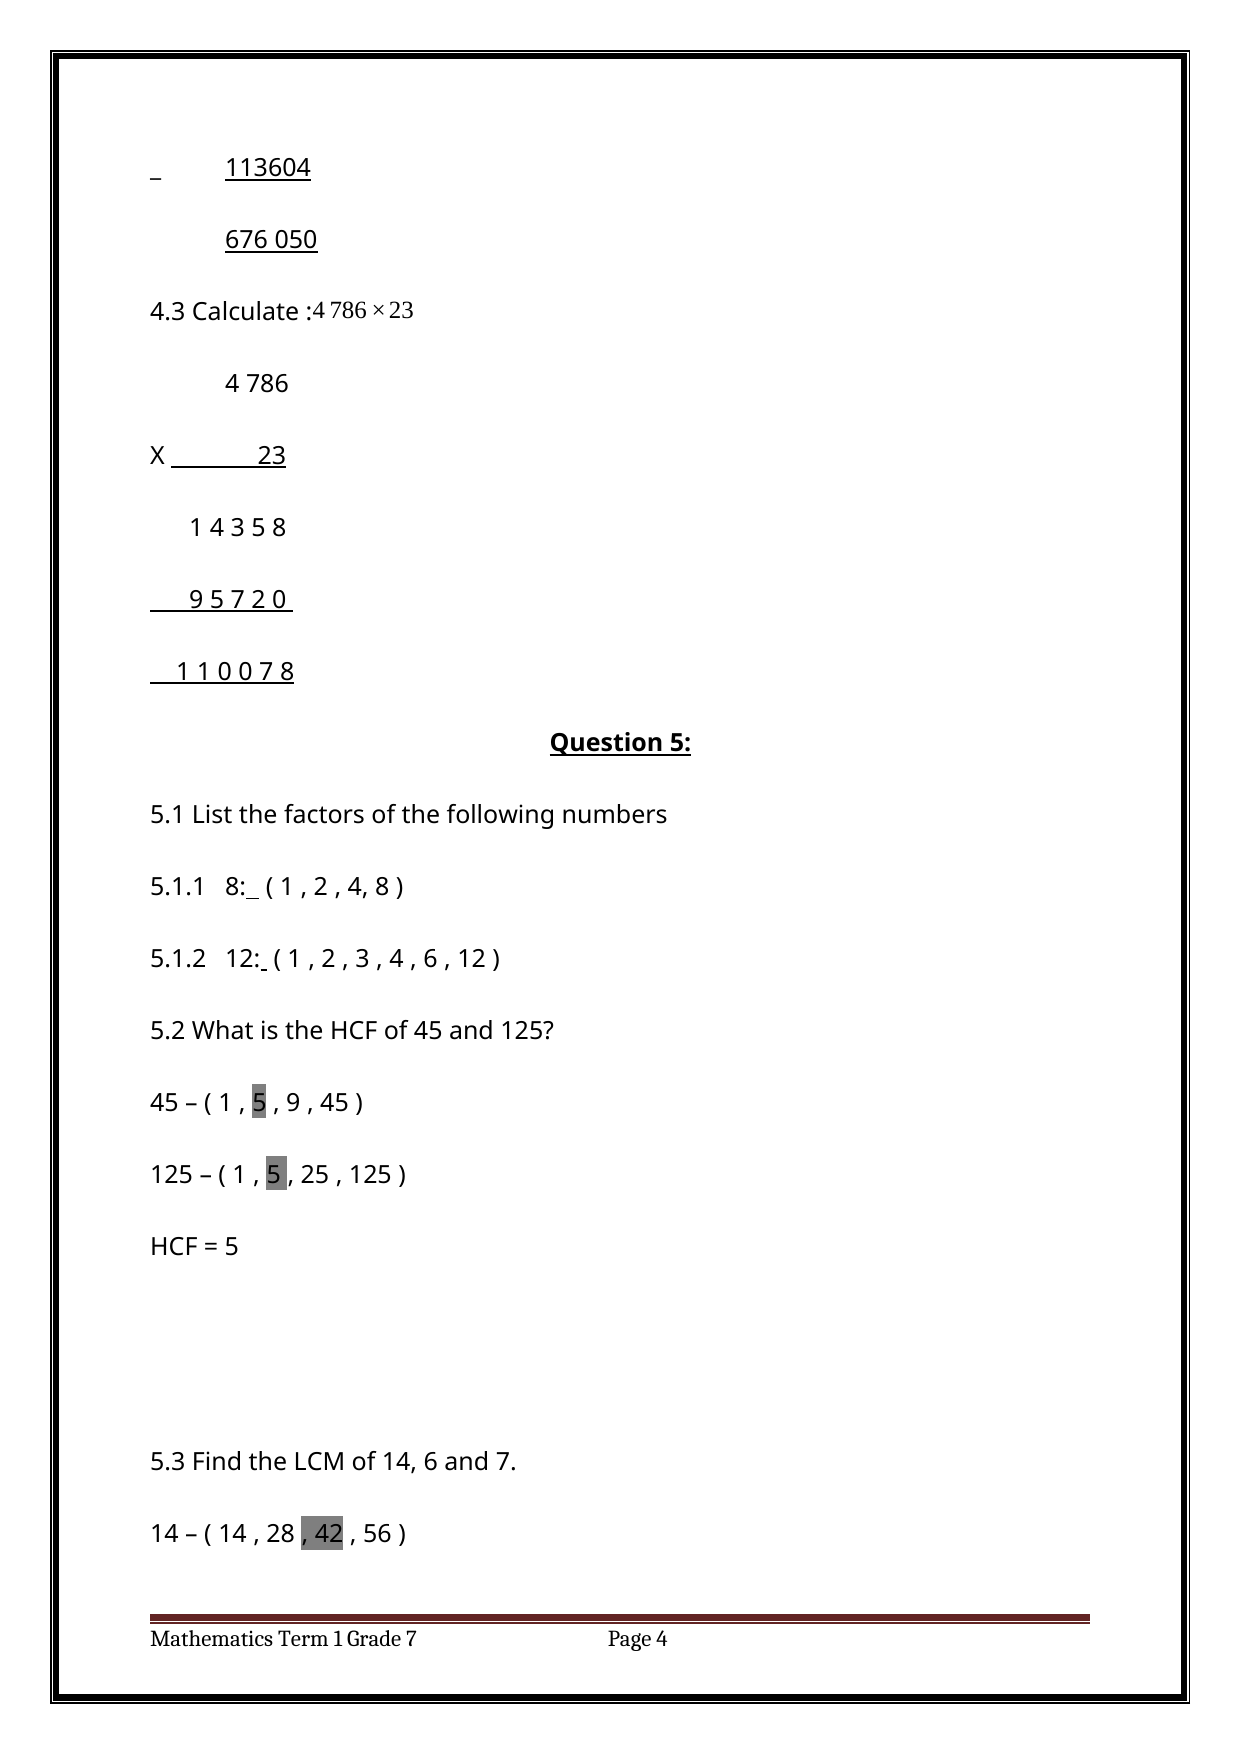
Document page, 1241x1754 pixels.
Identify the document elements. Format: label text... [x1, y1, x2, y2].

text 1 4 3 5 8 [150, 509, 1090, 543]
text 5.3 Find the LCM of 14, 6 and 7. [150, 1444, 1090, 1478]
text 5.1.1 8: ( 1 , 2 , 4, 8 ) [150, 869, 1090, 903]
text Question 5: [150, 725, 1090, 759]
text 4.3 Calculate : [150, 294, 1090, 328]
text 5.1 List the factors of the following numbers [150, 797, 1090, 831]
text 5.1.2 12: ( 1 , 2 , 3 , 4 , 6 , 12 ) [150, 941, 1090, 975]
text 5.2 What is the HCF of 45 and 125? [150, 1012, 1090, 1047]
text 1 1 0 0 7 8 [150, 653, 1090, 687]
text 14 – ( 14 , 28 , 42 , 56 ) [150, 1516, 301, 1550]
text 676 050 [150, 222, 1090, 256]
text 14 – ( 14 , 28 , 42 , 56 ) [343, 1516, 1090, 1550]
text X 23 [150, 437, 1090, 472]
text 125 – ( 1 , 5 , 25 , 125 ) [150, 1156, 266, 1190]
text 9 5 7 2 0 [150, 581, 1090, 615]
text HCF = 5 [150, 1228, 1090, 1262]
text 125 – ( 1 , 5 , 25 , 125 ) [287, 1156, 1090, 1190]
text 4 786 [150, 366, 1090, 400]
text 45 – ( 1 , 5 , 9 , 45 ) [150, 1084, 252, 1118]
text 45 – ( 1 , 5 , 9 , 45 ) [266, 1084, 1090, 1118]
text _ 113604 [150, 150, 1090, 184]
